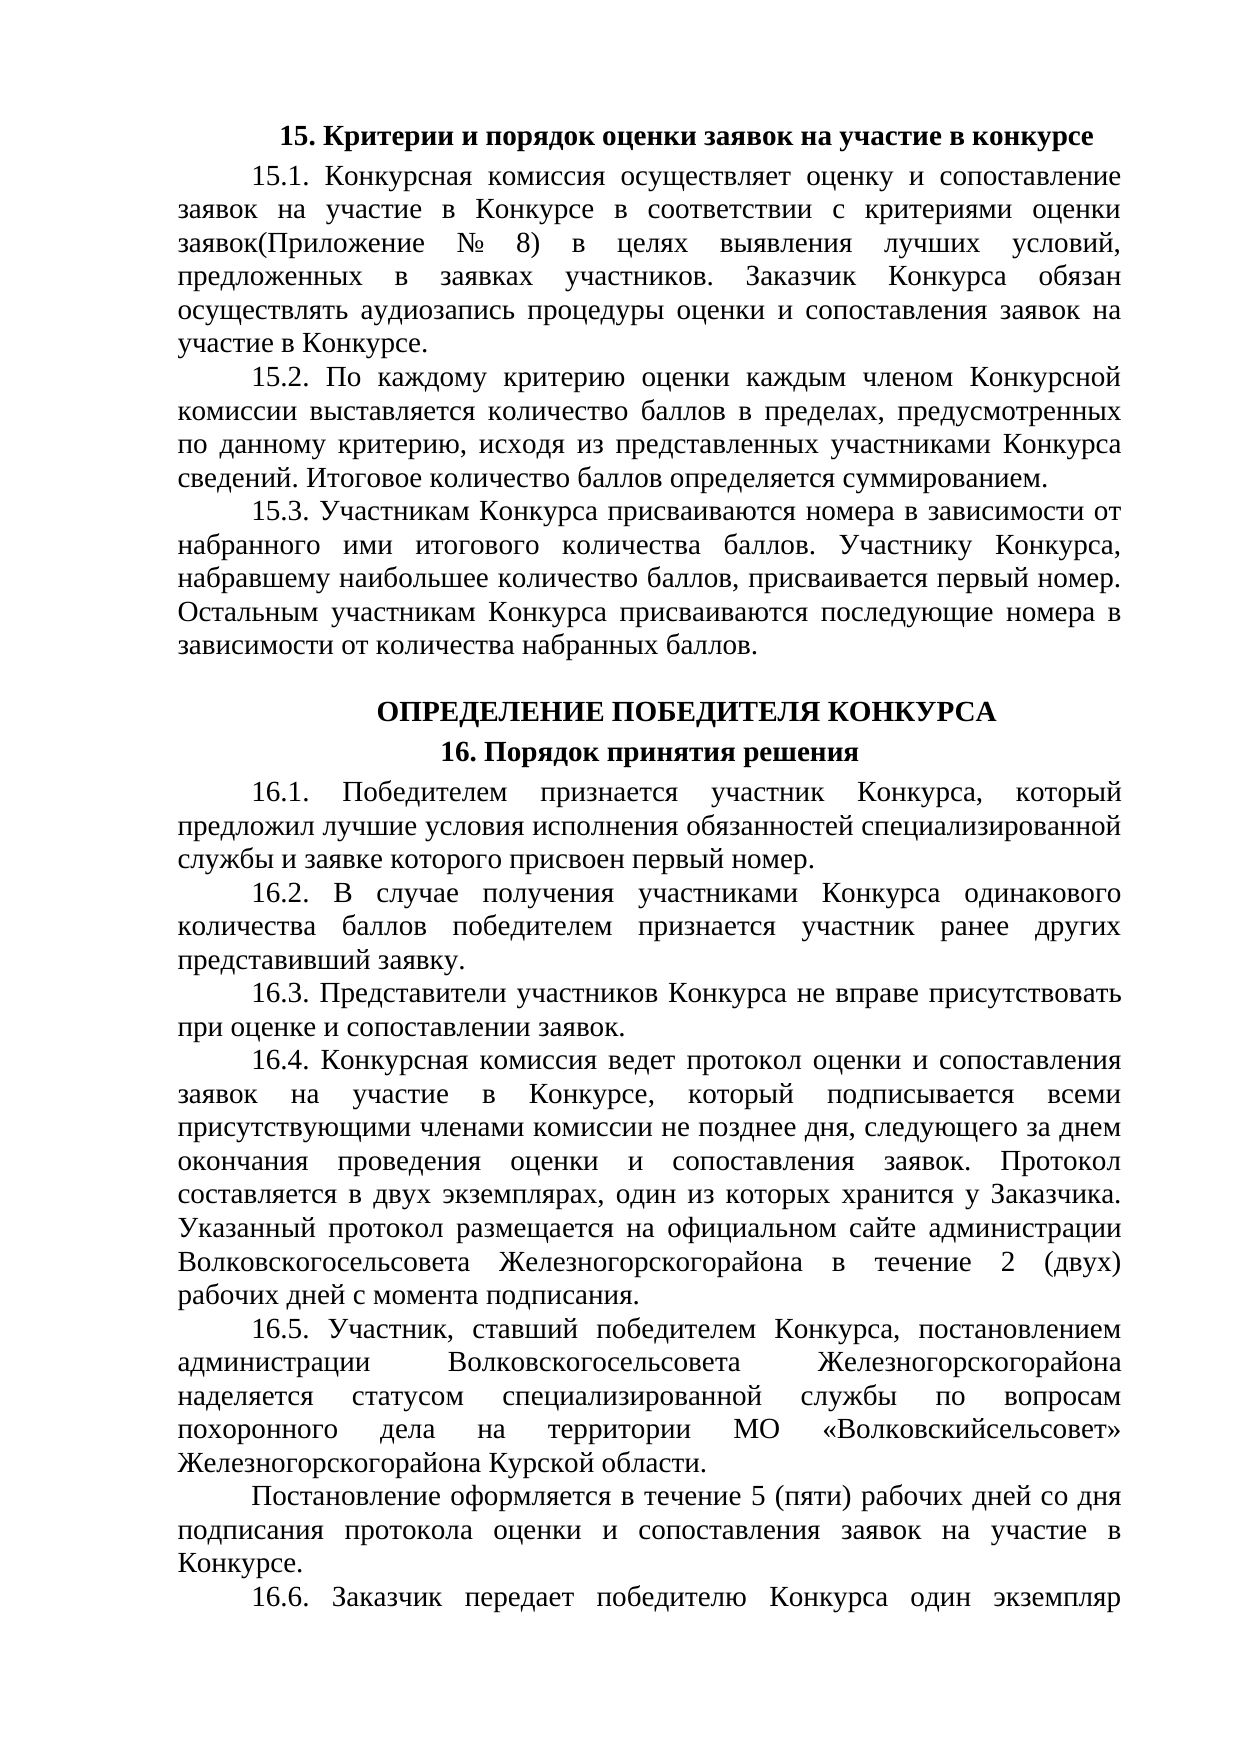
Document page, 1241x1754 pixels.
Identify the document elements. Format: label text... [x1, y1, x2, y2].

text 15.2. По каждому критерию оценки каждым членом Конкурсной комиссии выставляется количество баллов в пределах, предусмотренных по данному критерию, исходя из представленных участниками Конкурса сведений. Итоговое количество баллов определяется суммированием. [177, 359, 1122, 493]
list 16.1. Победителем признается участник Конкурса, который предложил лучшие условия исполнения обязанностей специализированной службы и заявке которого присвоен первый номер. [177, 774, 1122, 875]
text ОПРЕДЕЛЕНИЕ ПОБЕДИТЕЛЯ КОНКУРСА [177, 694, 1122, 728]
list 16. Порядок принятия решения [177, 734, 1122, 768]
list 16.2. В случае получения участниками Конкурса одинакового количества баллов победителем признается участник ранее других представивший заявку. [177, 875, 1122, 975]
list 16.4. Конкурсная комиссия ведет протокол оценки и сопоставления заявок на участие в Конкурсе, который подписывается всеми присутствующими членами комиссии не позднее дня, следующего за днем окончания проведения оценки и сопоставления заявок. Протокол составляется в двух экземплярах, один из которых хранится у Заказчика. Указанный протокол размещается на официальном сайте администрации Волковскогосельсовета Железногорскогорайона в течение 2 (двух) рабочих дней с момента подписания. [177, 1042, 1122, 1311]
list 16.5. Участник, ставший победителем Конкурса, постановлением администрации Волковскогосельсовета Железногорскогорайона наделяется статусом специализированной службы по вопросам похоронного дела на территории МО «Волковскийсельсовет» Железногорскогорайона Курской области. [177, 1311, 1122, 1478]
list Постановление оформляется в течение 5 (пяти) рабочих дней со дня подписания протокола оценки и сопоставления заявок на участие в Конкурсе. [177, 1478, 1122, 1579]
text 15.1. Конкурсная комиссия осуществляет оценку и сопоставление заявок на участие в Конкурсе в соответствии с критериями оценки заявок(Приложение № 8) в целях выявления лучших условий, предложенных в заявках участников. Заказчик Конкурса обязан осуществлять аудиозапись процедуры оценки и сопоставления заявок на участие в Конкурсе. [177, 158, 1122, 359]
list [177, 1579, 1122, 1613]
list 16.3. Представители участников Конкурса не вправе присутствовать при оценке и сопоставлении заявок. [177, 975, 1122, 1042]
list 15. Критерии и порядок оценки заявок на участие в конкурсе [177, 118, 1122, 152]
text 15.3. Участникам Конкурса присваиваются номера в зависимости от набранного ими итогового количества баллов. Участнику Конкурса, набравшему наибольшее количество баллов, присваивается первый номер. Остальным участникам Конкурса присваиваются последующие номера в зависимости от количества набранных баллов. [177, 493, 1122, 661]
